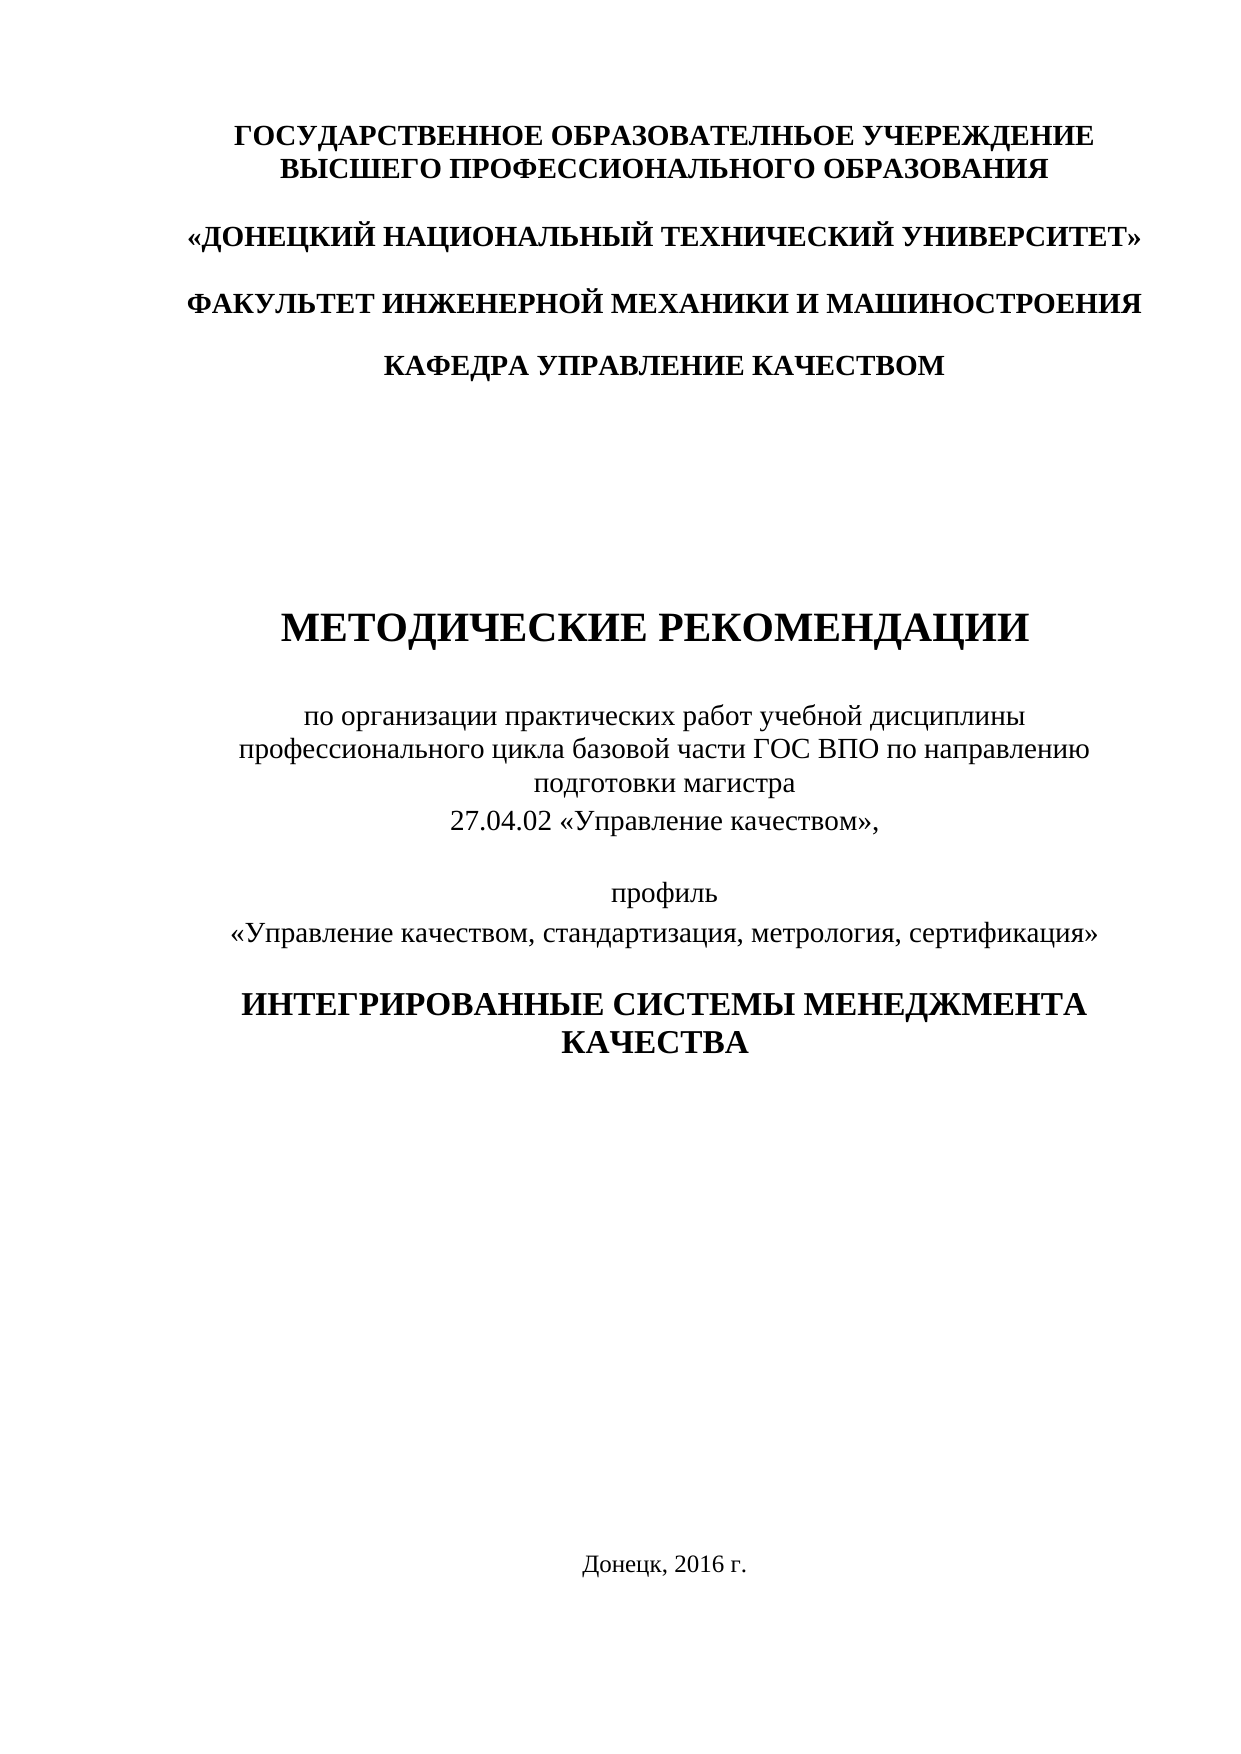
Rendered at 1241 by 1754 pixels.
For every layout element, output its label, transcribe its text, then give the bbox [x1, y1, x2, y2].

text по организации практических работ учебной дисциплины профессионального цикла базовой части ГОС ВПО по направлению подготовки магистра [177, 698, 1152, 798]
text Донецк, 2016 г. [177, 1549, 1152, 1578]
text МЕТОДИЧЕСКИЕ РЕКОМЕНДАЦИИ [158, 602, 1152, 650]
text 27.04.02 «Управление качеством», [177, 803, 1152, 836]
text профиль [177, 875, 1152, 909]
text КАФЕДРА УПРАВЛЕНИЕ КАЧЕСТВОМ [177, 348, 1152, 382]
text «ДОНЕЦКИЙ НАЦИОНАЛЬНЫЙ ТЕХНИЧЕСКИЙ УНИВЕРСИТЕТ» [177, 219, 1152, 252]
text ГОСУДАРСТВЕННОЕ ОБРАЗОВАТЕЛНЬОЕ УЧЕРЕЖДЕНИЕ ВЫСШЕГО ПРОФЕССИОНАЛЬНОГО ОБРАЗОВАНИЯ [177, 118, 1152, 185]
text ФАКУЛЬТЕТ ИНЖЕНЕРНОЙ МЕХАНИКИ И МАШИНОСТРОЕНИЯ [177, 286, 1152, 319]
text «Управление качеством, стандартизация, метрология, сертификация» [177, 915, 1152, 949]
text КАЧЕСТВА [158, 1022, 1152, 1060]
text ИНТЕГРИРОВАННЫЕ СИСТЕМЫ МЕНЕДЖМЕНТА [177, 984, 1152, 1022]
